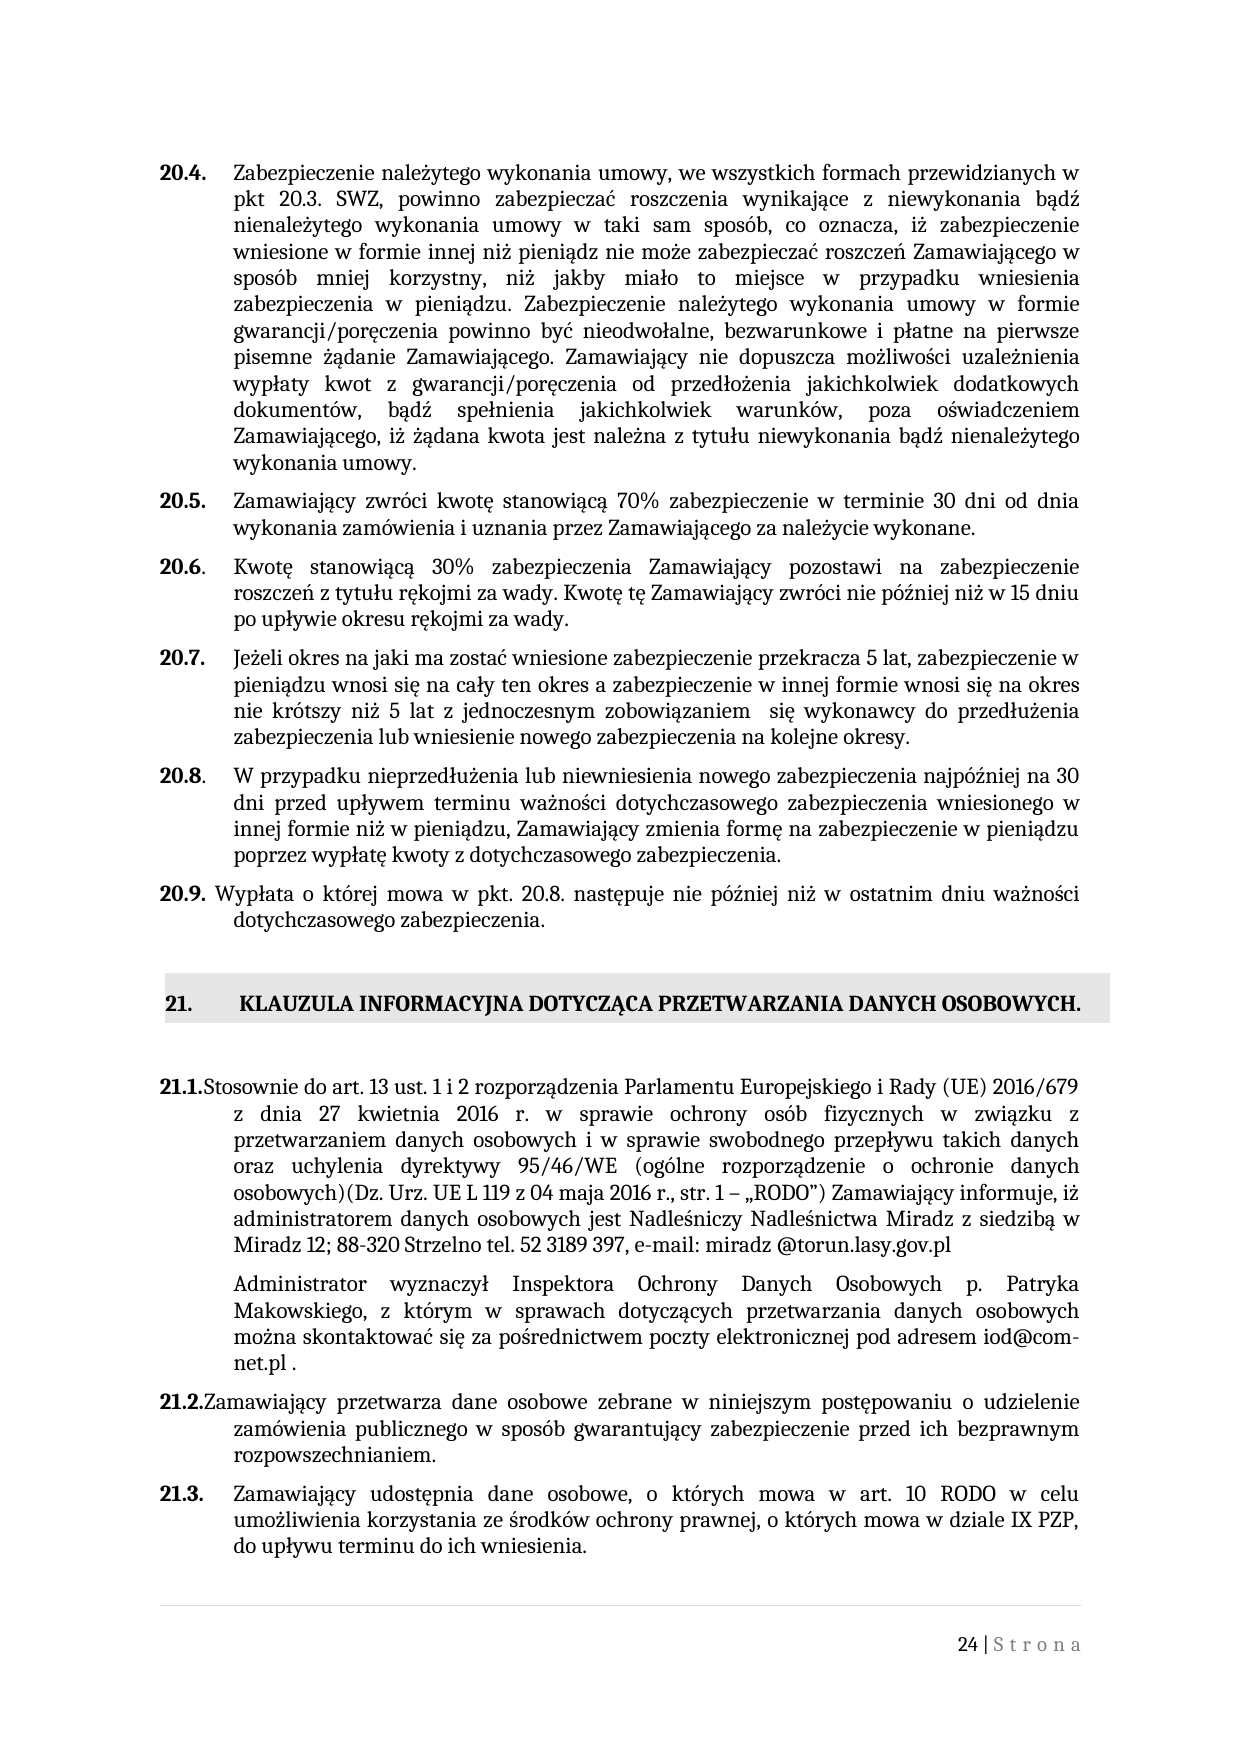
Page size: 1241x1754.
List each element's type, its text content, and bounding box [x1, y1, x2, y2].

text 20.9. Wypłata o której mowa w pkt. 20.8. następuje nie później niż w ostatnim dniu ważności dotychczasowego zabezpieczenia. [159, 881, 1081, 933]
text 20.4. Zabezpieczenie należytego wykonania umowy, we wszystkich formach przewidzianych w pkt 20.3. SWZ, powinno zabezpieczać roszczenia wynikające z niewykonania bądź nienależytego wykonania umowy w taki sam sposób, co oznacza, iż zabezpieczenie wniesione w formie innej niż pieniądz nie może zabezpieczać roszczeń Zamawiającego w sposób mniej korzystny, niż jakby miało to miejsce w przypadku wniesienia zabezpieczenia w pieniądzu. Zabezpieczenie należytego wykonania umowy w formie gwarancji/poręczenia powinno być nieodwołalne, bezwarunkowe i płatne na pierwsze pisemne żądanie Zamawiającego. Zamawiający nie dopuszcza możliwości uzależnienia wypłaty kwot z gwarancji/poręczenia od przedłożenia jakichkolwiek dodatkowych dokumentów, bądź spełnienia jakichkolwiek warunków, poza oświadczeniem Zamawiającego, iż żądana kwota jest należna z tytułu niewykonania bądź nienależytego wykonania umowy. [159, 159, 1081, 476]
text Administrator wyznaczył Inspektora Ochrony Danych Osobowych p. Patryka Makowskiego, z którym w sprawach dotyczących przetwarzania danych osobowych można skontaktować się za pośrednictwem poczty elektronicznej pod adresem iod@com-net.pl . [233, 1271, 1081, 1376]
text 20.5. Zamawiający zwróci kwotę stanowiącą 70% zabezpieczenie w terminie 30 dni od dnia wykonania zamówienia i uznania przez Zamawiającego za należycie wykonane. [159, 488, 1081, 541]
text 21.3. Zamawiający udostępnia dane osobowe, o których mowa w art. 10 RODO w celu umożliwienia korzystania ze środków ochrony prawnej, o których mowa w dziale IX PZP, do upływu terminu do ich wniesienia. [159, 1481, 1081, 1559]
text 20.8. W przypadku nieprzedłużenia lub niewniesienia nowego zabezpieczenia najpóźniej na 30 dni przed upływem terminu ważności dotychczasowego zabezpieczenia wniesionego w innej formie niż w pieniądzu, Zamawiający zmienia formę na zabezpieczenie w pieniądzu poprzez wypłatę kwoty z dotychczasowego zabezpieczenia. [159, 763, 1081, 868]
text 20.7. Jeżeli okres na jaki ma zostać wniesione zabezpieczenie przekracza 5 lat, zabezpieczenie w pieniądzu wnosi się na cały ten okres a zabezpieczenie w innej formie wnosi się na okres nie krótszy niż 5 lat z jednoczesnym zobowiązaniem się wykonawcy do przedłużenia zabezpieczenia lub wniesienie nowego zabezpieczenia na kolejne okresy. [159, 645, 1081, 750]
text 21.2. Zamawiający przetwarza dane osobowe zebrane w niniejszym postępowaniu o udzielenie zamówienia publicznego w sposób gwarantujący zabezpieczenie przed ich bezprawnym rozpowszechnianiem. [159, 1389, 1081, 1468]
table_header 21. KLAUZULA INFORMACYJNA DOTYCZĄCA PRZETWARZANIA DANYCH OSOBOWYCH. [165, 973, 1110, 1023]
text 20.6. Kwotę stanowiącą 30% zabezpieczenia Zamawiający pozostawi na zabezpieczenie roszczeń z tytułu rękojmi za wady. Kwotę tę Zamawiający zwróci nie później niż w 15 dniu po upływie okresu rękojmi za wady. [159, 553, 1081, 632]
text 21.1. Stosownie do art. 13 ust. 1 i 2 rozporządzenia Parlamentu Europejskiego i Rady (UE) 2016/679 z dnia 27 kwietnia 2016 r. w sprawie ochrony osób fizycznych w związku z przetwarzaniem danych osobowych i w sprawie swobodnego przepływu takich danych oraz uchylenia dyrektywy 95/46/WE (ogólne rozporządzenie o ochronie danych osobowych)(Dz. Urz. UE L 119 z 04 maja 2016 r., str. 1 – „RODO”) Zamawiający informuje, iż administratorem danych osobowych jest Nadleśniczy Nadleśnictwa Miradz z siedzibą w Miradz 12; 88-320 Strzelno tel. 52 3189 397, e-mail: miradz @torun.lasy.gov.pl [159, 1074, 1081, 1258]
